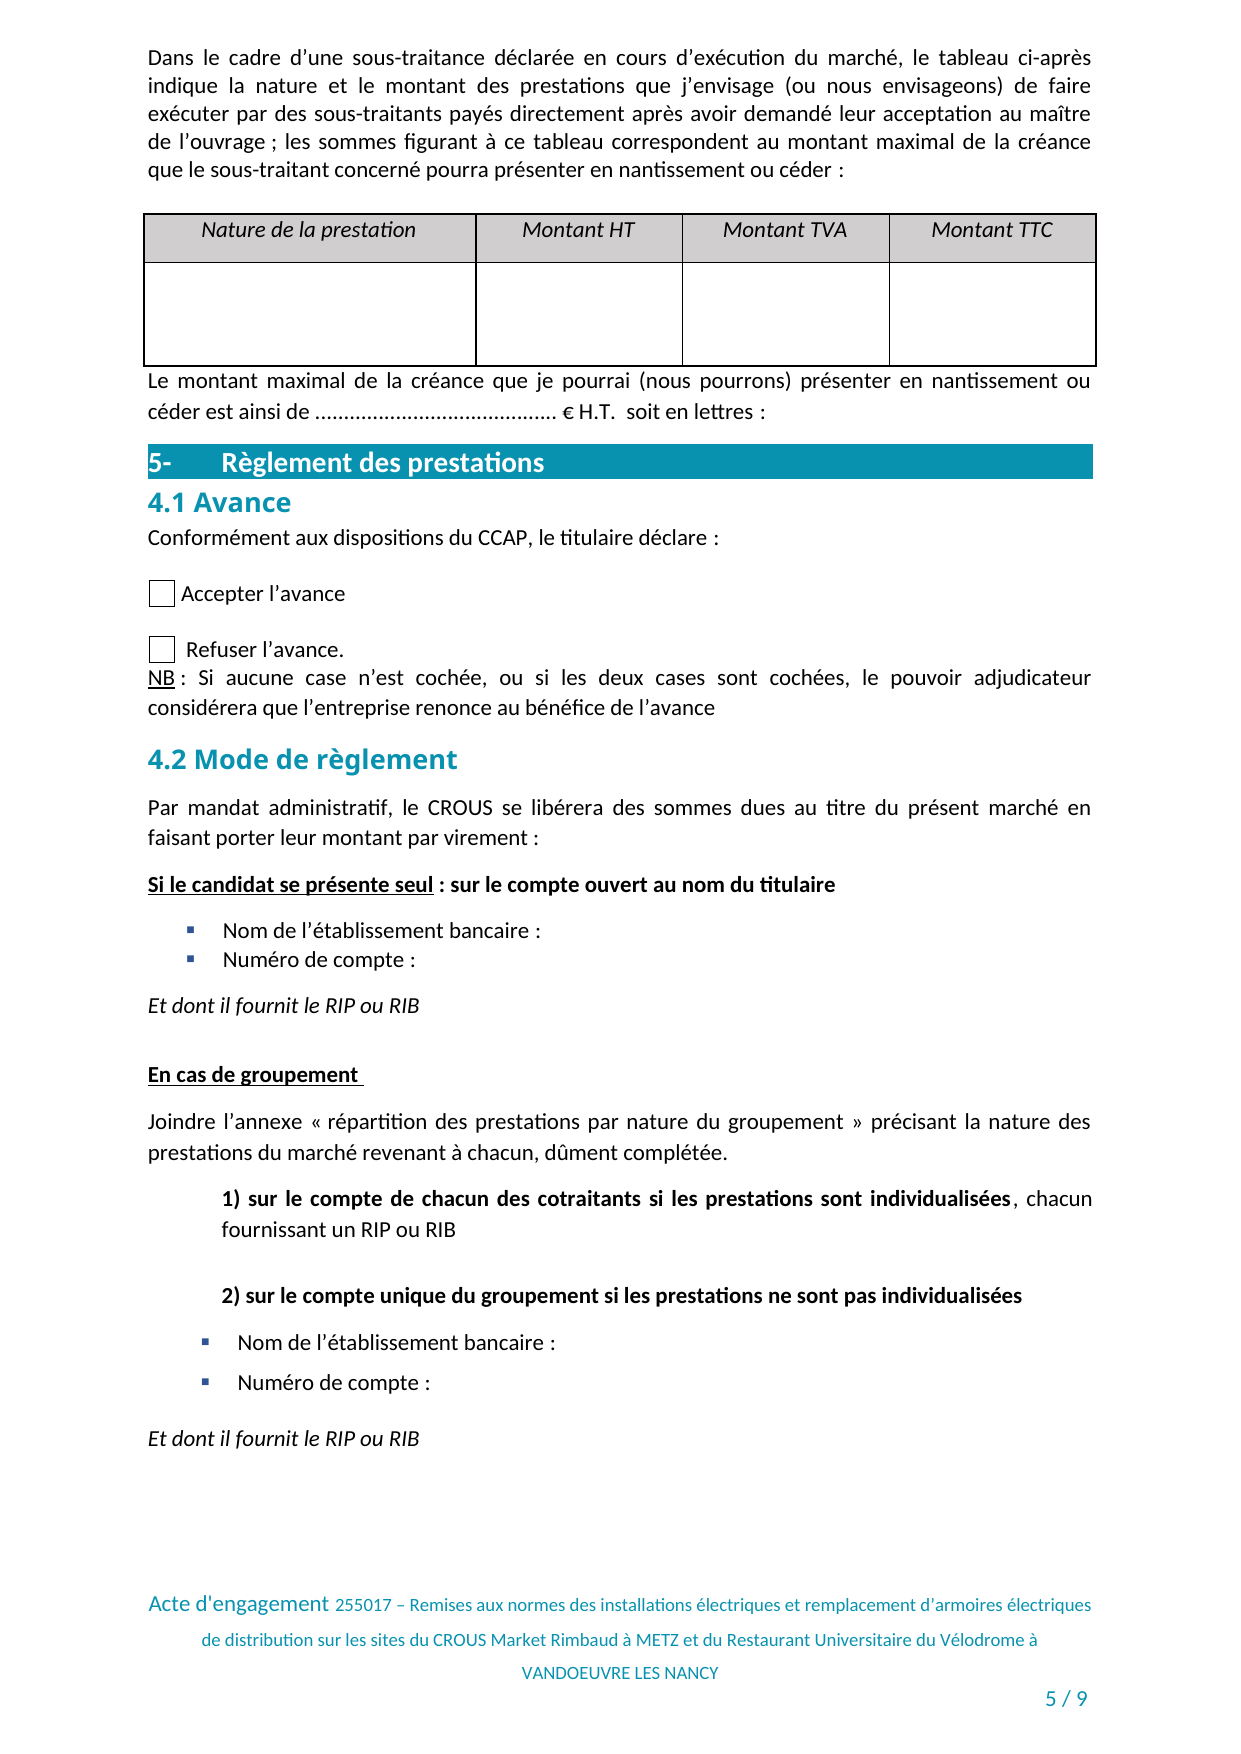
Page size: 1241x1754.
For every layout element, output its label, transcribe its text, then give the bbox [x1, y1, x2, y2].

text Refuser l’avance. [148, 635, 1093, 663]
table_header Montant TTC [890, 215, 1095, 262]
text Par mandat administratif, le CROUS se libérera des sommes dues au titre du présent marché en faisant porter leur montant par virement : [148, 793, 1093, 851]
text Dans le cadre d’une sous-traitance déclarée en cours d’exécution du marché, le tableau ci-après indique la nature et le montant des prestations que j’envisage (ou nous envisageons) de faire exécuter par des sous-traitants payés directement après avoir demandé leur acceptation au maître de l’ouvrage ; les sommes figurant à ce tableau correspondent au montant maximal de la créance que le sous-traitant concerné pourra présenter en nantissement ou céder : [148, 43, 1093, 183]
table_cell [145, 318, 475, 365]
text Le montant maximal de la créance que je pourrai (nous pourrons) présenter en nantissement ou céder est ainsi de .......................................... € H.T. soit en lettres : [148, 367, 1093, 425]
table_header Nature de la prestation [145, 215, 475, 262]
text 1) sur le compte de chacun des cotraitants si les prestations sont individualisées, chacun fournissant un RIP ou RIB [221, 1184, 1093, 1243]
text En cas de groupement [148, 1061, 1050, 1088]
table_cell [890, 263, 1095, 318]
list Nom de l’établissement bancaire : [200, 1328, 1093, 1356]
text Et dont il fournit le RIP ou RIB [148, 1424, 1093, 1452]
table_cell [145, 263, 475, 318]
table_cell [890, 318, 1095, 365]
text Et dont il fournit le RIP ou RIB [148, 992, 1093, 1019]
table_header Montant HT [477, 215, 682, 262]
text NB : Si aucune case n’est cochée, ou si les deux cases sont cochées, le pouvoir adjudicateur considérera que l’entreprise renonce au bénéfice de l’avance [148, 663, 1093, 722]
table_header Montant TVA [683, 215, 889, 262]
text Accepter l’avance [148, 579, 1093, 607]
text Conformément aux dispositions du CCAP, le titulaire déclare : [148, 523, 1093, 551]
text Joindre l’annexe « répartition des prestations par nature du groupement » précisant la nature des prestations du marché revenant à chacun, dûment complétée. [148, 1107, 1093, 1166]
list Numéro de compte : [200, 1368, 1093, 1396]
list Numéro de compte : [185, 945, 1093, 973]
table_cell [683, 318, 889, 365]
text 2) sur le compte unique du groupement si les prestations ne sont pas individualisées [148, 1281, 1093, 1309]
text Si le candidat se présente seul : sur le compte ouvert au nom du titulaire [148, 870, 1093, 898]
table_cell [477, 318, 682, 365]
subtitle 4.2 Mode de règlement [148, 740, 1093, 777]
subtitle Règlement des prestations [148, 444, 1093, 479]
table_cell [477, 263, 682, 318]
table_cell [683, 263, 889, 318]
list Nom de l’établissement bancaire : [185, 917, 1093, 945]
subtitle 4.1 Avance [148, 483, 1093, 520]
